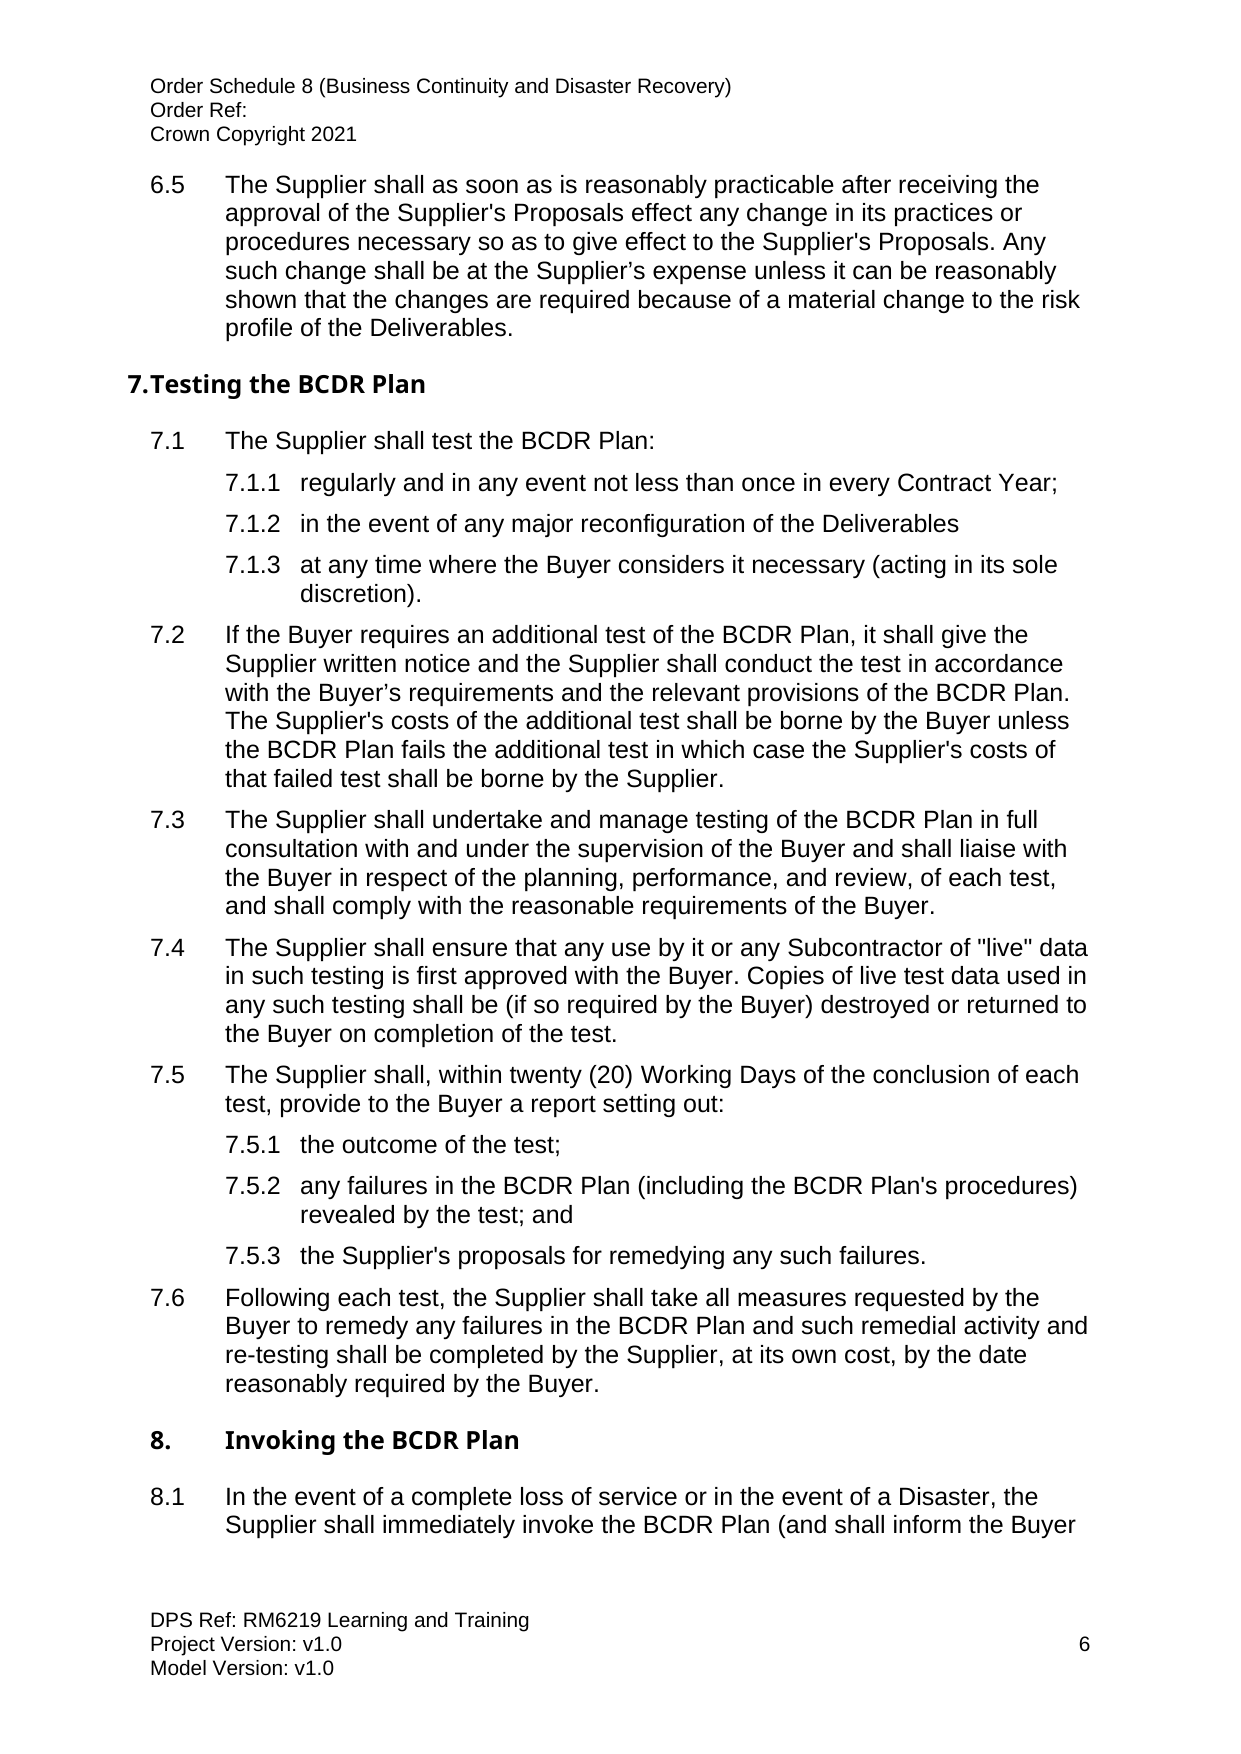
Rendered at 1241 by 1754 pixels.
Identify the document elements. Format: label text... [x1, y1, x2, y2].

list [150, 1482, 1090, 1539]
list The Supplier shall test the BCDR Plan: [150, 426, 1090, 455]
list in the event of any major reconfiguration of the Deliverables [225, 509, 1090, 537]
list The Supplier shall, within twenty (20) Working Days of the conclusion of each test, provide to the Buyer a report setting out: [150, 1060, 1090, 1117]
list the outcome of the test; [225, 1130, 1090, 1159]
list Following each test, the Supplier shall take all measures requested by the Buyer to remedy any failures in the BCDR Plan and such remedial activity and re-testing shall be completed by the Supplier, at its own cost, by the date reasonably required by the Buyer. [150, 1282, 1090, 1397]
list Testing the BCDR Plan [127, 367, 1090, 401]
list If the Buyer requires an additional test of the BCDR Plan, it shall give the Supplier written notice and the Supplier shall conduct the test in accordance with the Buyer’s requirements and the relevant provisions of the BCDR Plan. The Supplier's costs of the additional test shall be borne by the Buyer unless the BCDR Plan fails the additional test in which case the Supplier's costs of that failed test shall be borne by the Supplier. [150, 620, 1090, 792]
list The Supplier shall undertake and manage testing of the BCDR Plan in full consultation with and under the supervision of the Buyer and shall liaise with the Buyer in respect of the planning, performance, and review, of each test, and shall comply with the reasonable requirements of the Buyer. [150, 805, 1090, 920]
list regularly and in any event not less than once in every Contract Year; [225, 467, 1090, 496]
list Invoking the BCDR Plan [150, 1422, 1090, 1457]
list the Supplier's proposals for remedying any such failures. [225, 1241, 1090, 1270]
list The Supplier shall as soon as is reasonably practicable after receiving the approval of the Supplier's Proposals effect any change in its practices or procedures necessary so as to give effect to the Supplier's Proposals. Any such change shall be at the Supplier’s expense unless it can be reasonably shown that the changes are required because of a material change to the risk profile of the Deliverables. [150, 170, 1090, 342]
list The Supplier shall ensure that any use by it or any Subcontractor of "live" data in such testing is first approved with the Buyer. Copies of live test data used in any such testing shall be (if so required by the Buyer) destroyed or returned to the Buyer on completion of the test. [150, 932, 1090, 1047]
list at any time where the Buyer considers it necessary (acting in its sole discretion). [225, 550, 1090, 607]
list any failures in the BCDR Plan (including the BCDR Plan's procedures) revealed by the test; and [225, 1171, 1090, 1229]
